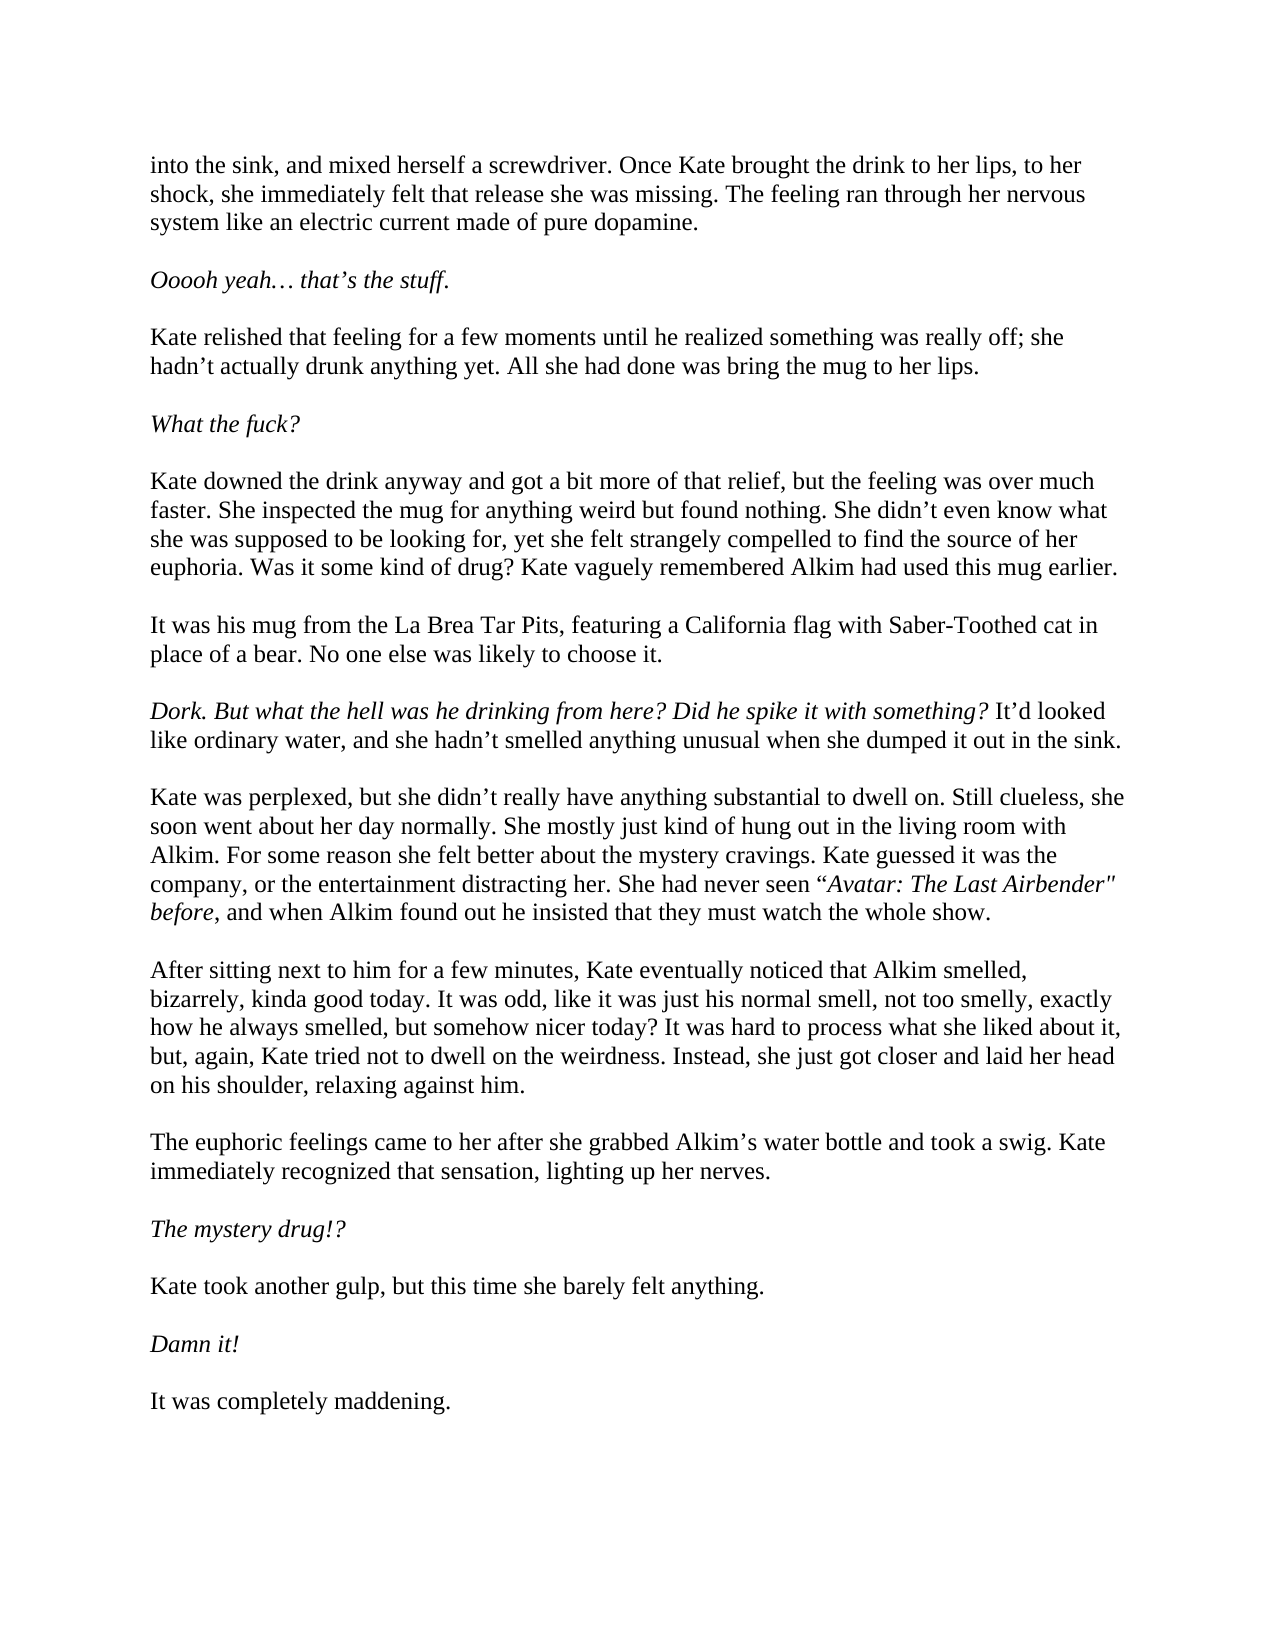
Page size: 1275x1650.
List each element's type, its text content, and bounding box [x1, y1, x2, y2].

text It was completely maddening. [150, 1386, 1125, 1415]
text After sitting next to him for a few minutes, Kate eventually noticed that Alkim smelled, bizarrely, kinda good today. It was odd, like it was just his normal smell, not too smelly, exactly how he always smelled, but somehow nicer today? It was hard to process what she liked about it, but, again, Kate tried not to dwell on the weirdness. Instead, she just got closer and laid her head on his shoulder, relaxing against him. [150, 955, 1125, 1099]
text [150, 150, 1125, 236]
text Kate took another gulp, but this time she barely felt anything. [150, 1271, 1125, 1300]
text Kate downed the drink anyway and got a bit more of that relief, but the feeling was over much faster. She inspected the mug for anything weird but found nothing. She didn’t even know what she was supposed to be looking for, yet she felt strangely compelled to find the source of her euphoria. Was it some kind of drug? Kate vaguely remembered Alkim had used this mug earlier. [150, 466, 1125, 581]
text Ooooh yeah… that’s the stuff. [150, 265, 1125, 294]
text Damn it! [150, 1329, 1125, 1357]
text Kate relished that feeling for a few moments until he realized something was really off; she hadn’t actually drunk anything yet. All she had done was bring the mug to her lips. [150, 322, 1125, 380]
text Kate was perplexed, but she didn’t really have anything substantial to dwell on. Still clueless, she soon went about her day normally. She mostly just kind of hung out in the living room with Alkim. For some reason she felt better about the mystery cravings. Kate guessed it was the company, or the entertainment distracting her. She had never seen “Avatar: The Last Airbender" before, and when Alkim found out he insisted that they must watch the whole show. [150, 782, 1125, 926]
text Dork. But what the hell was he drinking from here? Did he spike it with something? It’d looked like ordinary water, and she hadn’t smelled anything unusual when she dumped it out in the sink. [150, 696, 1125, 754]
text It was his mug from the La Brea Tar Pits, featuring a California flag with Saber-Toothed cat in place of a bear. No one else was likely to choose it. [150, 610, 1125, 667]
text The euphoric feelings came to her after she grabbed Alkim’s water bottle and took a swig. Kate immediately recognized that sensation, lighting up her nerves. [150, 1127, 1125, 1185]
text What the fuck? [150, 409, 1125, 437]
text The mystery drug!? [150, 1214, 1125, 1242]
